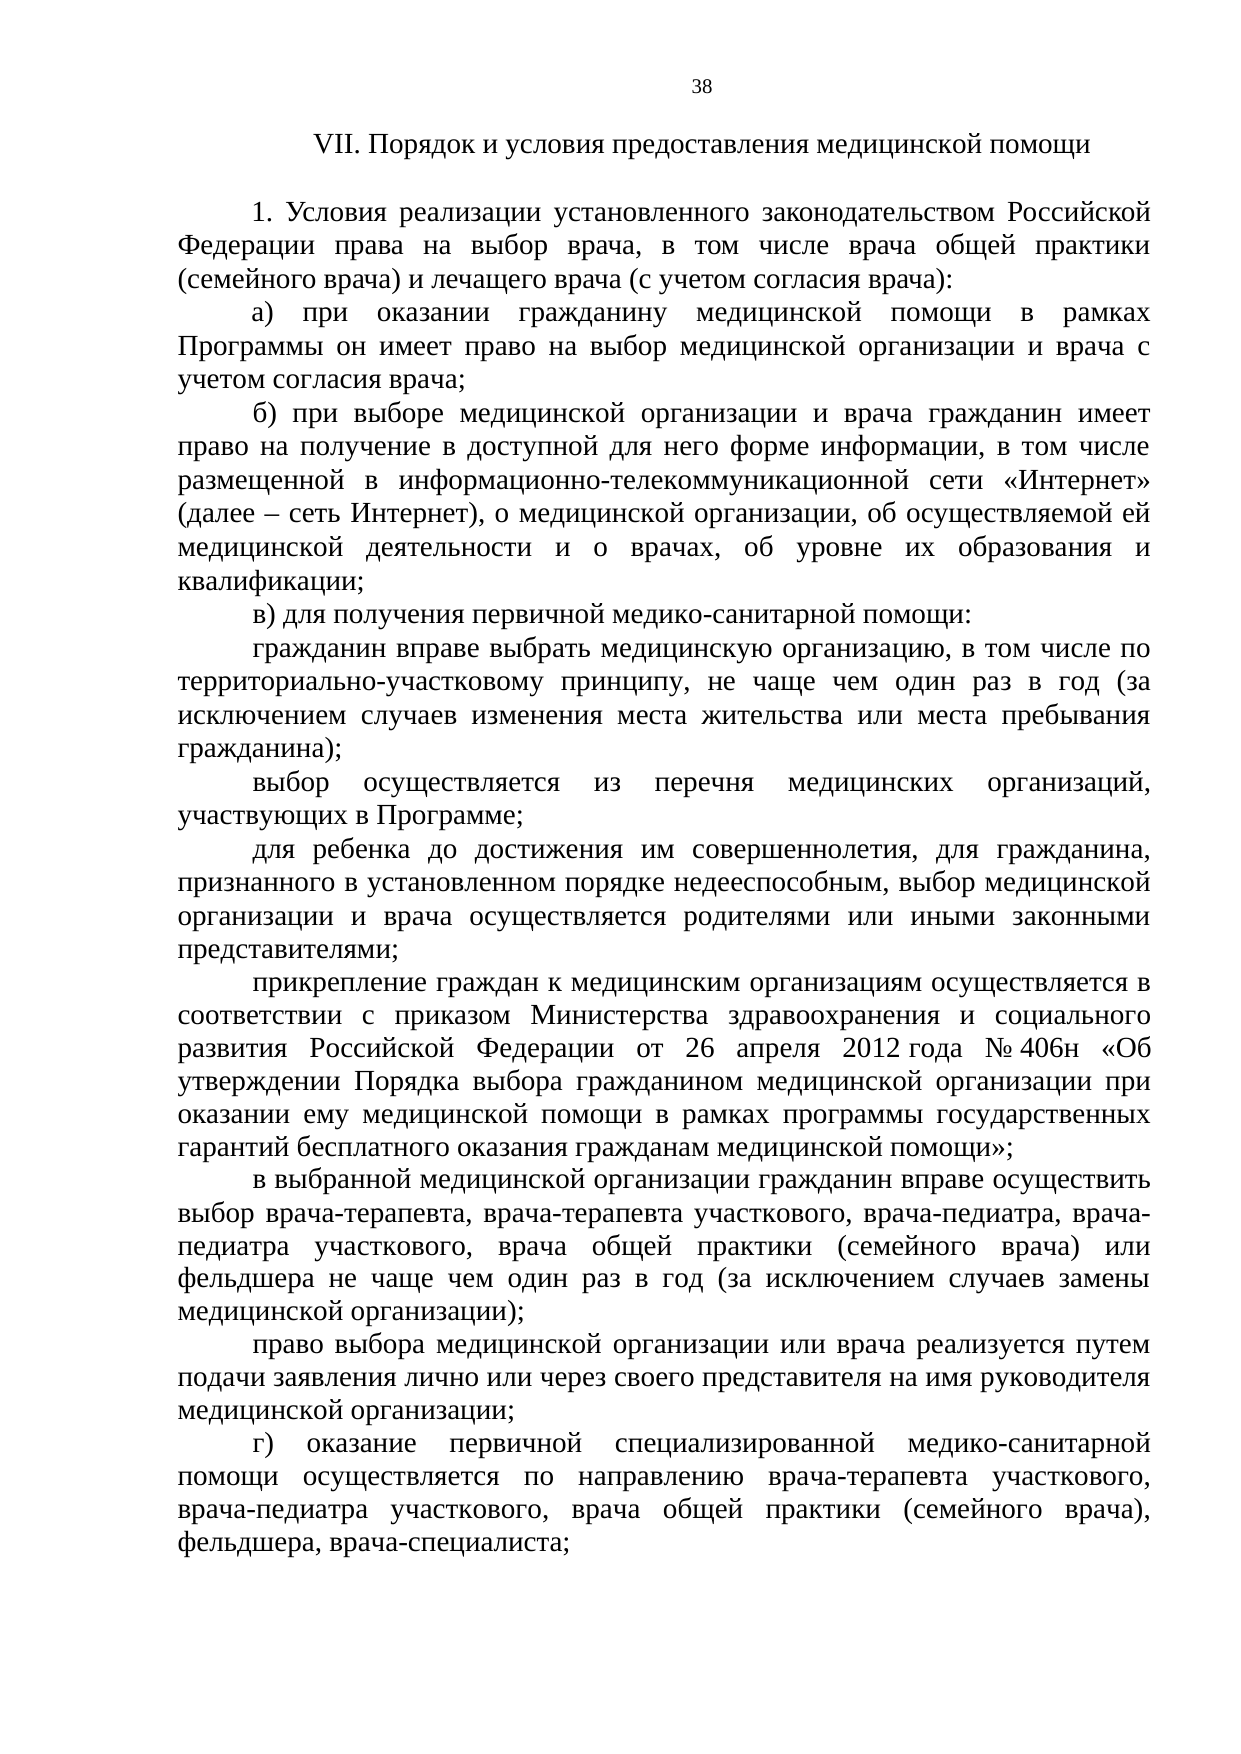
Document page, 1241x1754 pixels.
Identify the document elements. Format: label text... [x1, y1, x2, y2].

text а) при оказании гражданину медицинской помощи в рамках Программы он имеет право на выбор медицинской организации и врача с учетом согласия врача; [177, 294, 1152, 395]
text гражданин вправе выбрать медицинскую организацию, в том числе по территориально-участковому принципу, не чаще чем один раз в год (за исключением случаев изменения места жительства или места пребывания гражданина); [177, 630, 1152, 764]
text прикрепление граждан к медицинским организациям осуществляется в соответствии с приказом Министерства здравоохранения и социального развития Российской Федерации от 26 апреля 2012 года № 406н «Об утверждении Порядка выбора гражданином медицинской организации при оказании ему медицинской помощи в рамках программы государственных гарантий бесплатного оказания гражданам медицинской помощи»; [177, 965, 1152, 1163]
text в) для получения первичной медико-санитарной помощи: [177, 596, 1152, 630]
text г) оказание первичной специализированной медико-санитарной помощи осуществляется по направлению врача-терапевта участкового, врача-педиатра участкового, врача общей практики (семейного врача), фельдшера, врача-специалиста; [177, 1426, 1152, 1557]
text выбор осуществляется из перечня медицинских организаций, участвующих в Программе; [177, 764, 1152, 831]
text право выбора медицинской организации или врача реализуется путем подачи заявления лично или через своего представителя на имя руководителя медицинской организации; [177, 1327, 1152, 1426]
text б) при выборе медицинской организации и врача гражданин имеет право на получение в доступной для него форме информации, в том числе размещенной в информационно-телекоммуникационной сети «Интернет» (далее – сеть Интернет), о медицинской организации, об осуществляемой ей медицинской деятельности и о врачах, об уровне их образования и квалификации; [177, 395, 1152, 596]
text 1. Условия реализации установленного законодательством Российской Федерации права на выбор врача, в том числе врача общей практики (семейного врача) и лечащего врача (с учетом согласия врача): [177, 194, 1152, 294]
text для ребенка до достижения им совершеннолетия, для гражданина, признанного в установленном порядке недееспособным, выбор медицинской организации и врача осуществляется родителями или иными законными представителями; [177, 831, 1152, 965]
text VII. Порядок и условия предоставления медицинской помощи [177, 127, 1152, 160]
text в выбранной медицинской организации гражданин вправе осуществить выбор врача-терапевта, врача-терапевта участкового, врача-педиатра, врача-педиатра участкового, врача общей практики (семейного врача) или фельдшера не чаще чем один раз в год (за исключением случаев замены медицинской организации); [177, 1163, 1152, 1327]
